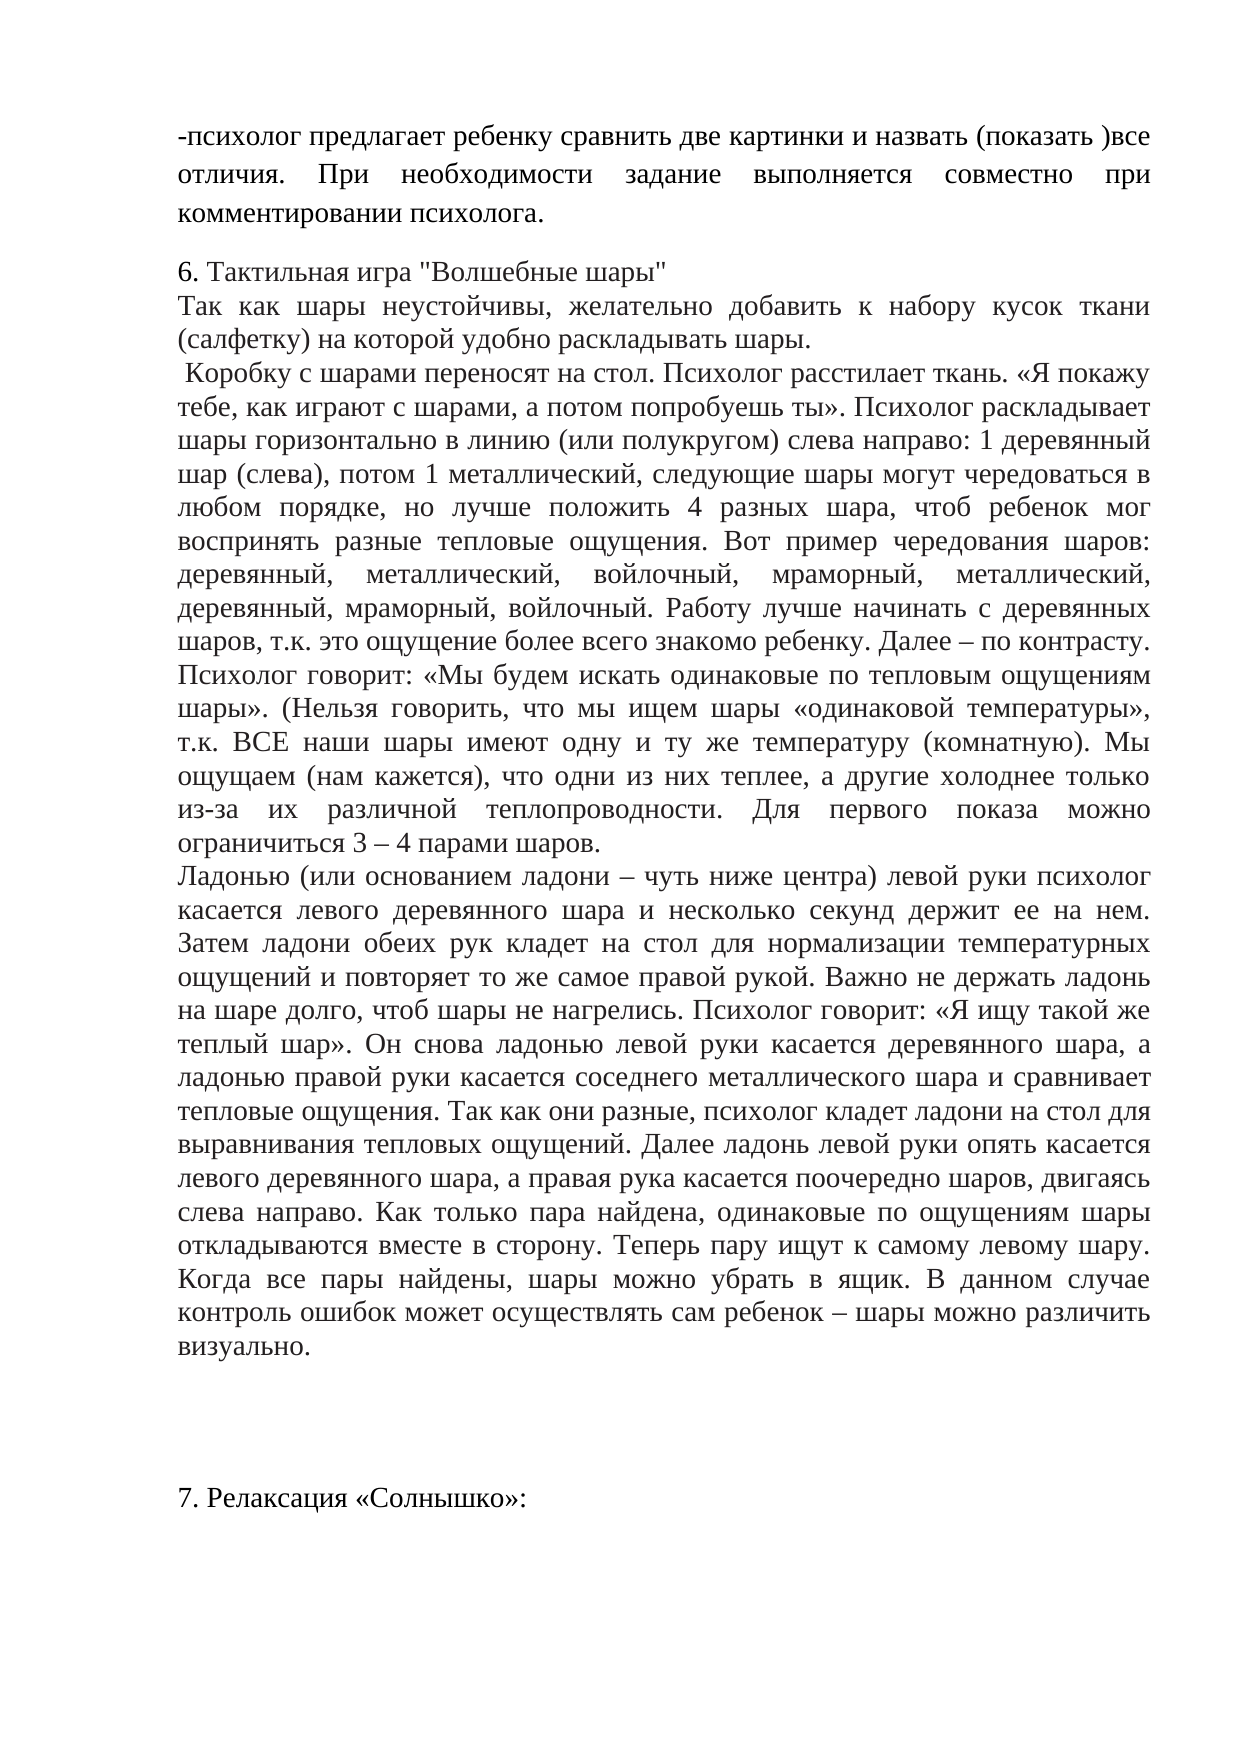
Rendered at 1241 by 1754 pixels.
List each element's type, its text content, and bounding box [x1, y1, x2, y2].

text Психолог говорит: «Мы будем искать одинаковые по тепловым ощущениям шары». (Нельзя говорить, что мы ищем шары «одинаковой температуры», т.к. ВСЕ наши шары имеют одну и ту же температуру (комнатную). Мы ощущаем (нам кажется), что одни из них теплее, а другие холоднее только из-за их различной теплопроводности. Для первого показа можно ограничиться 3 – 4 парами шаров. [177, 657, 1152, 858]
text Ладонью (или основанием ладони – чуть ниже центра) левой руки психолог касается левого деревянного шара и несколько секунд держит ее на нем. Затем ладони обеих рук кладет на стол для нормализации температурных ощущений и повторяет то же самое правой рукой. Важно не держать ладонь на шаре долго, чтоб шары не нагрелись. Психолог говорит: «Я ищу такой же теплый шар». Он снова ладонью левой руки касается деревянного шара, а ладонью правой руки касается соседнего металлического шара и сравнивает тепловые ощущения. Так как они разные, психолог кладет ладони на стол для выравнивания тепловых ощущений. Далее ладонь левой руки опять касается левого деревянного шара, а правая рука касается поочередно шаров, двигаясь слева направо. Как только пара найдена, одинаковые по ощущениям шары откладываются вместе в сторону. Теперь пару ищут к самому левому шару. Когда все пары найдены, шары можно убрать в ящик. В данном случае контроль ошибок может осуществлять сам ребенок – шары можно различить визуально. [177, 858, 1152, 1361]
text 6. Тактильная игра "Волшебные шары" [177, 254, 1152, 288]
text 7. Релаксация «Солнышко»: [177, 1480, 1152, 1514]
text -психолог предлагает ребенку сравнить две картинки и назвать (показать )все отличия. При необходимости задание выполняется совместно при комментировании психолога. [177, 118, 1152, 229]
text Так как шары неустойчивы, желательно добавить к набору кусок ткани (салфетку) на которой удобно раскладывать шары. [177, 288, 1152, 355]
text Коробку с шарами переносят на стол. Психолог расстилает ткань. «Я покажу тебе, как играют с шарами, а потом попробуешь ты». Психолог раскладывает шары горизонтально в линию (или полукругом) слева направо: 1 деревянный шар (слева), потом 1 металлический, следующие шары могут чередоваться в любом порядке, но лучше положить 4 разных шара, чтоб ребенок мог воспринять разные тепловые ощущения. Вот пример чередования шаров: деревянный, металлический, войлочный, мраморный, металлический, деревянный, мраморный, войлочный. Работу лучше начинать с деревянных шаров, т.к. это ощущение более всего знакомо ребенку. Далее – по контрасту. [177, 355, 1152, 657]
